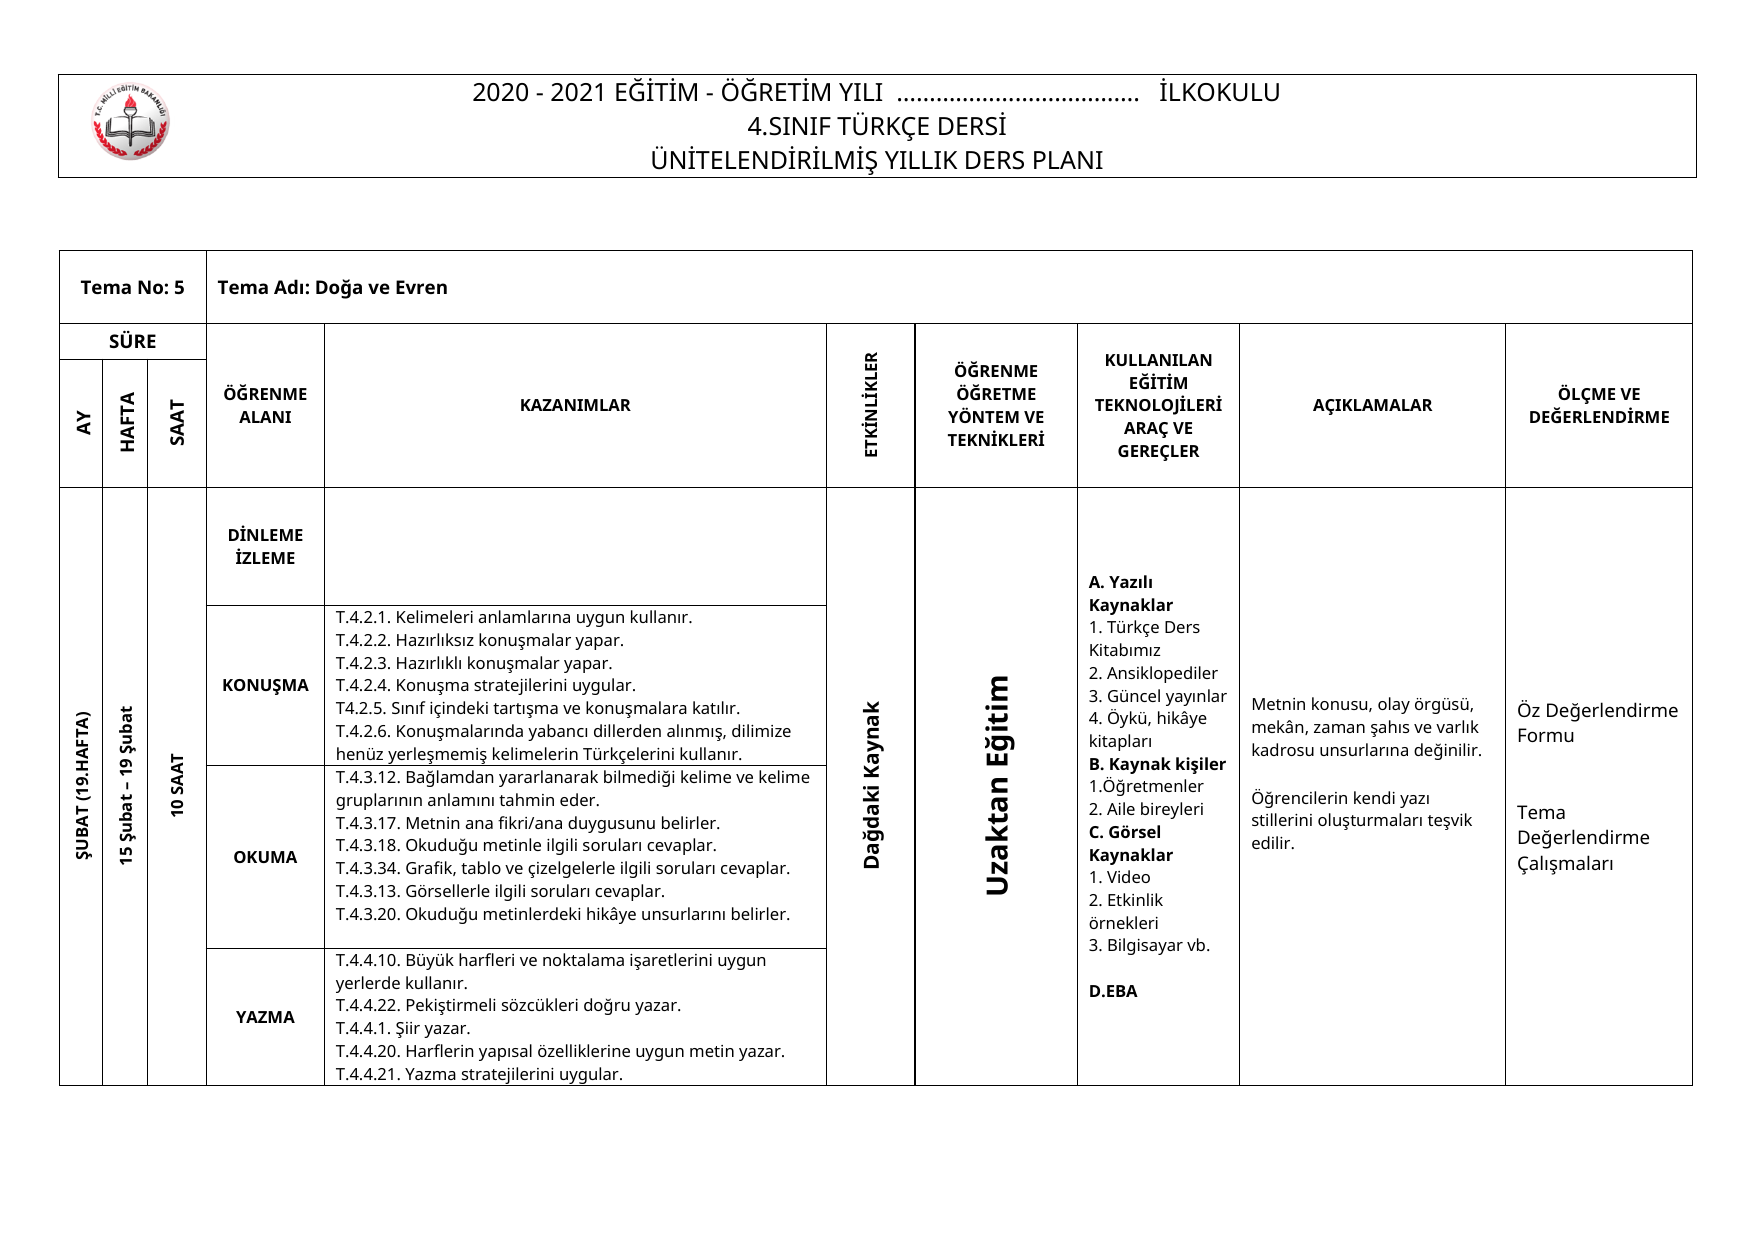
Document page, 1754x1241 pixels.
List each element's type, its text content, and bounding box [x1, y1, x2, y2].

table_header Tema Adı: Doğa ve Evren [207, 251, 1692, 323]
table_cell T.4.2.1. Kelimeleri anlamlarına uygun kullanır. T.4.2.2. Hazırlıksız konuşmalar yapar. T.4.2.3. Hazırlıklı konuşmalar yapar. T.4.2.4. Konuşma stratejilerini uygular. T4.2.5. Sınıf içindeki tartışma ve konuşmalara katılır. T.4.2.6. Konuşmalarında yabancı dillerden alınmış, dilimize henüz yerleşmemiş kelimelerin Türkçelerini kullanır. [325, 606, 826, 765]
table_header Tema No: 5 [60, 251, 206, 323]
table_cell DİNLEME İZLEME [207, 488, 324, 605]
table_cell KONUŞMA [207, 606, 324, 765]
table_cell T.4.3.12. Bağlamdan yararlanarak bilmediği kelime ve kelime gruplarının anlamını tahmin eder. T.4.3.17. Metnin ana fikri/ana duygusunu belirler. T.4.3.18. Okuduğu metinle ilgili soruları cevaplar. T.4.3.34. Grafik, tablo ve çizelgelerle ilgili soruları cevaplar. T.4.3.13. Görsellerle ilgili soruları cevaplar. T.4.3.20. Okuduğu metinlerdeki hikâye unsurlarını belirler. [325, 766, 826, 948]
table_cell T.4.4.10. Büyük harfleri ve noktalama işaretlerini uygun yerlerde kullanır. T.4.4.22. Pekiştirmeli sözcükleri doğru yazar. T.4.4.1. Şiir yazar. T.4.4.20. Harflerin yapısal özelliklerine uygun metin yazar. T.4.4.21. Yazma stratejilerini uygular. [325, 949, 826, 1085]
table_cell YAZMA [207, 949, 324, 1085]
table_cell ÖĞRENME ÖĞRETME YÖNTEM VE TEKNİKLERİ [916, 324, 1077, 487]
table_cell Uzaktan Eğitim [916, 488, 1077, 1085]
table_cell SAAT [148, 360, 206, 487]
table_cell AÇIKLAMALAR [1240, 324, 1505, 487]
table_cell KAZANIMLAR [325, 324, 826, 487]
table_cell AY [60, 360, 102, 487]
table_cell Metnin konusu, olay örgüsü, mekân, zaman şahıs ve varlık kadrosu unsurlarına değinilir. Öğrencilerin kendi yazı stillerini oluşturmaları teşvik edilir. [1240, 488, 1505, 1085]
picture [85, 77, 175, 167]
table_cell ŞUBAT (19.HAFTA) [60, 488, 102, 1085]
table_cell HAFTA [103, 360, 147, 487]
table_cell [325, 488, 826, 605]
table_cell Öz Değerlendirme Formu Tema Değerlendirme Çalışmaları [1506, 488, 1692, 1085]
table_cell 10 SAAT [148, 488, 206, 1085]
table_cell KULLANILAN EĞİTİM TEKNOLOJİLERİ ARAÇ VE GEREÇLER [1078, 324, 1239, 487]
table_cell SÜRE [60, 324, 206, 358]
table_cell Dağdaki Kaynak [827, 488, 914, 1085]
table_cell ÖLÇME VE DEĞERLENDİRME [1506, 324, 1692, 487]
table_cell ETKİNLİKLER [827, 324, 914, 487]
table_cell 15 Şubat – 19 Şubat [103, 488, 147, 1085]
table_cell ÖĞRENME ALANI [207, 324, 324, 487]
table_cell A. Yazılı Kaynaklar 1. Türkçe Ders Kitabımız 2. Ansiklopediler 3. Güncel yayınlar 4. Öykü, hikâye kitapları B. Kaynak kişiler 1.Öğretmenler 2. Aile bireyleri C. Görsel Kaynaklar 1. Video 2. Etkinlik örnekleri 3. Bilgisayar vb. D.EBA [1078, 488, 1239, 1085]
table_cell OKUMA [207, 766, 324, 948]
